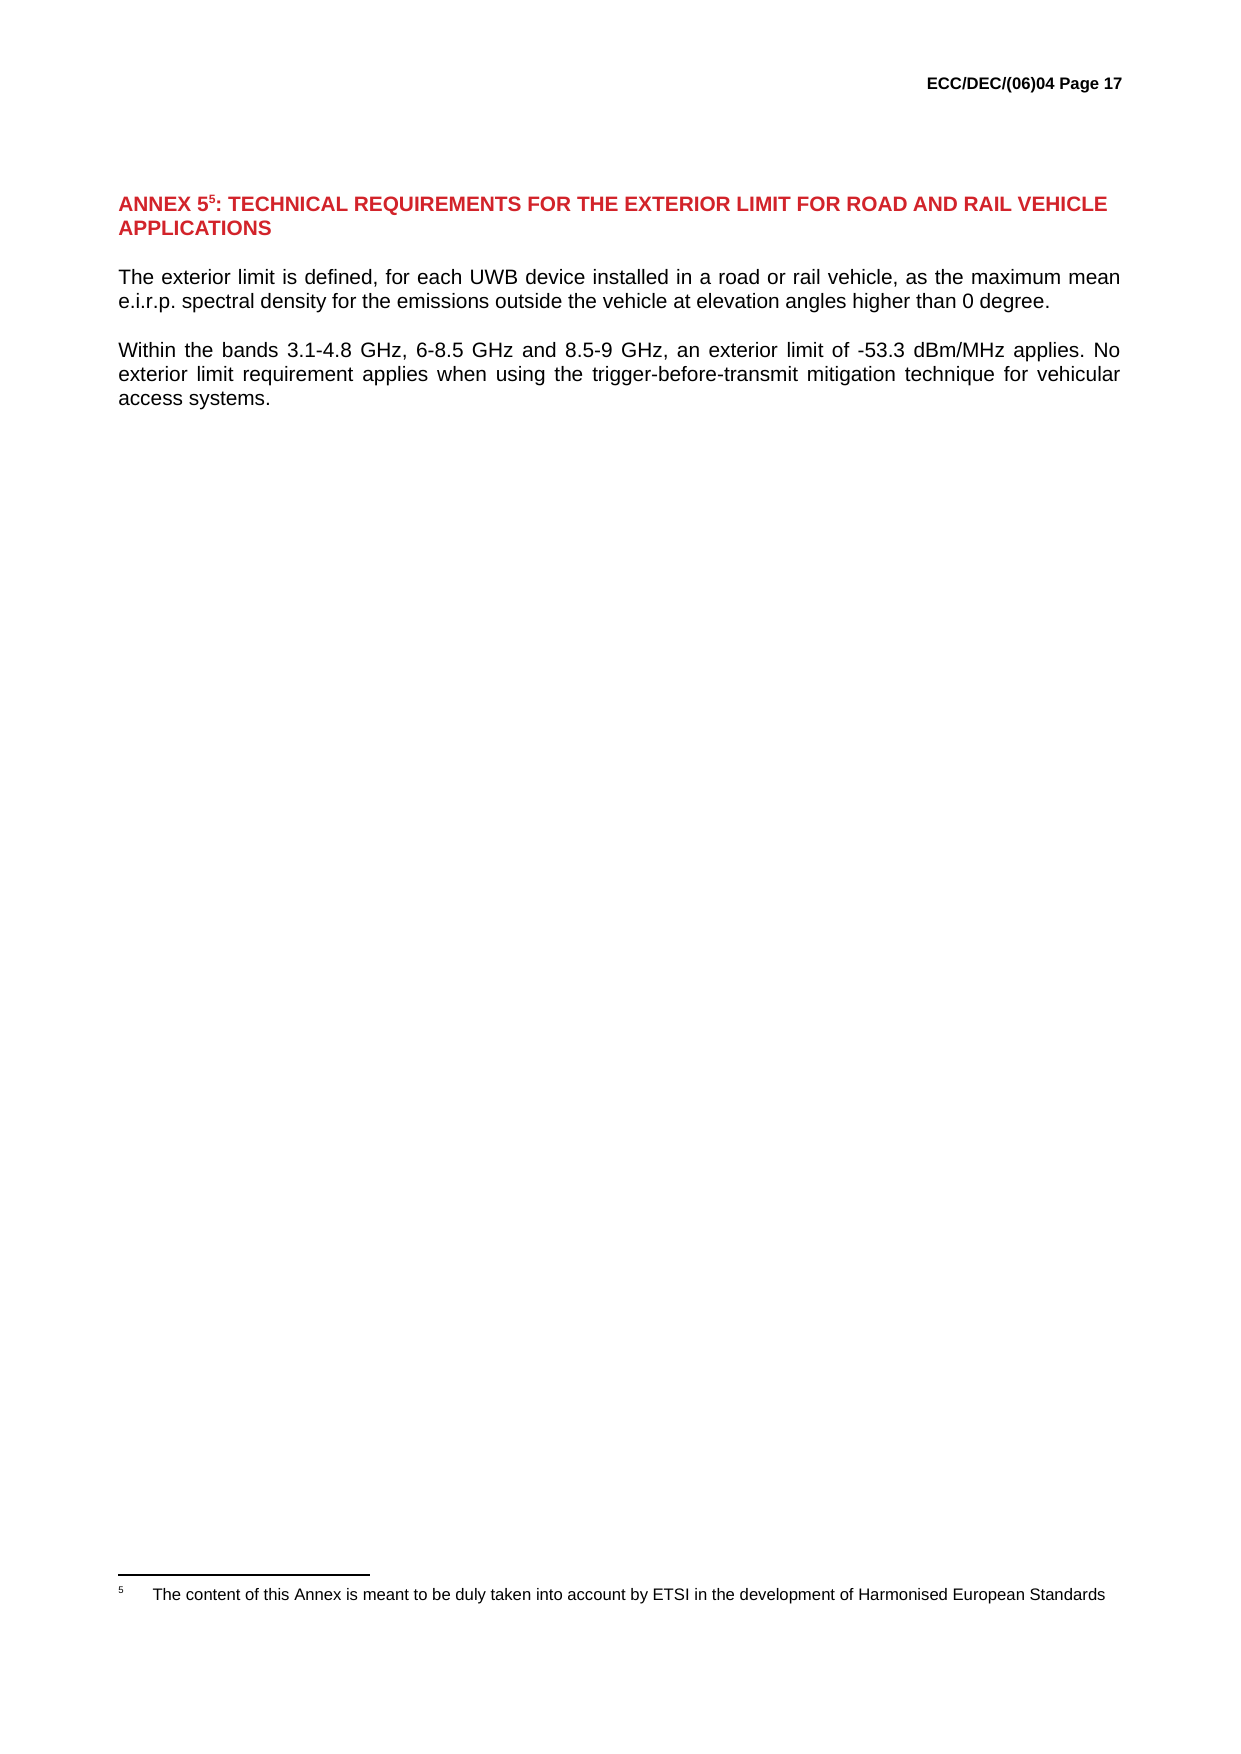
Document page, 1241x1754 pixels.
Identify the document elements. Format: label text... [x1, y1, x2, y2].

subtitle ANNEX 5: Technical requirements for the exterior limit for road and rail vehicle applications [118, 192, 1122, 239]
text The exterior limit is defined, for each UWB device installed in a road or rail vehicle, as the maximum mean e.i.r.p. spectral density for the emissions outside the vehicle at elevation angles higher than 0 degree. [118, 264, 1122, 312]
text Within the bands 3.1-4.8 GHz, 6-8.5 GHz and 8.5-9 GHz, an exterior limit of -53.3 dBm/MHz applies. No exterior limit requirement applies when using the trigger-before-transmit mitigation technique for vehicular access systems. [118, 337, 1122, 409]
